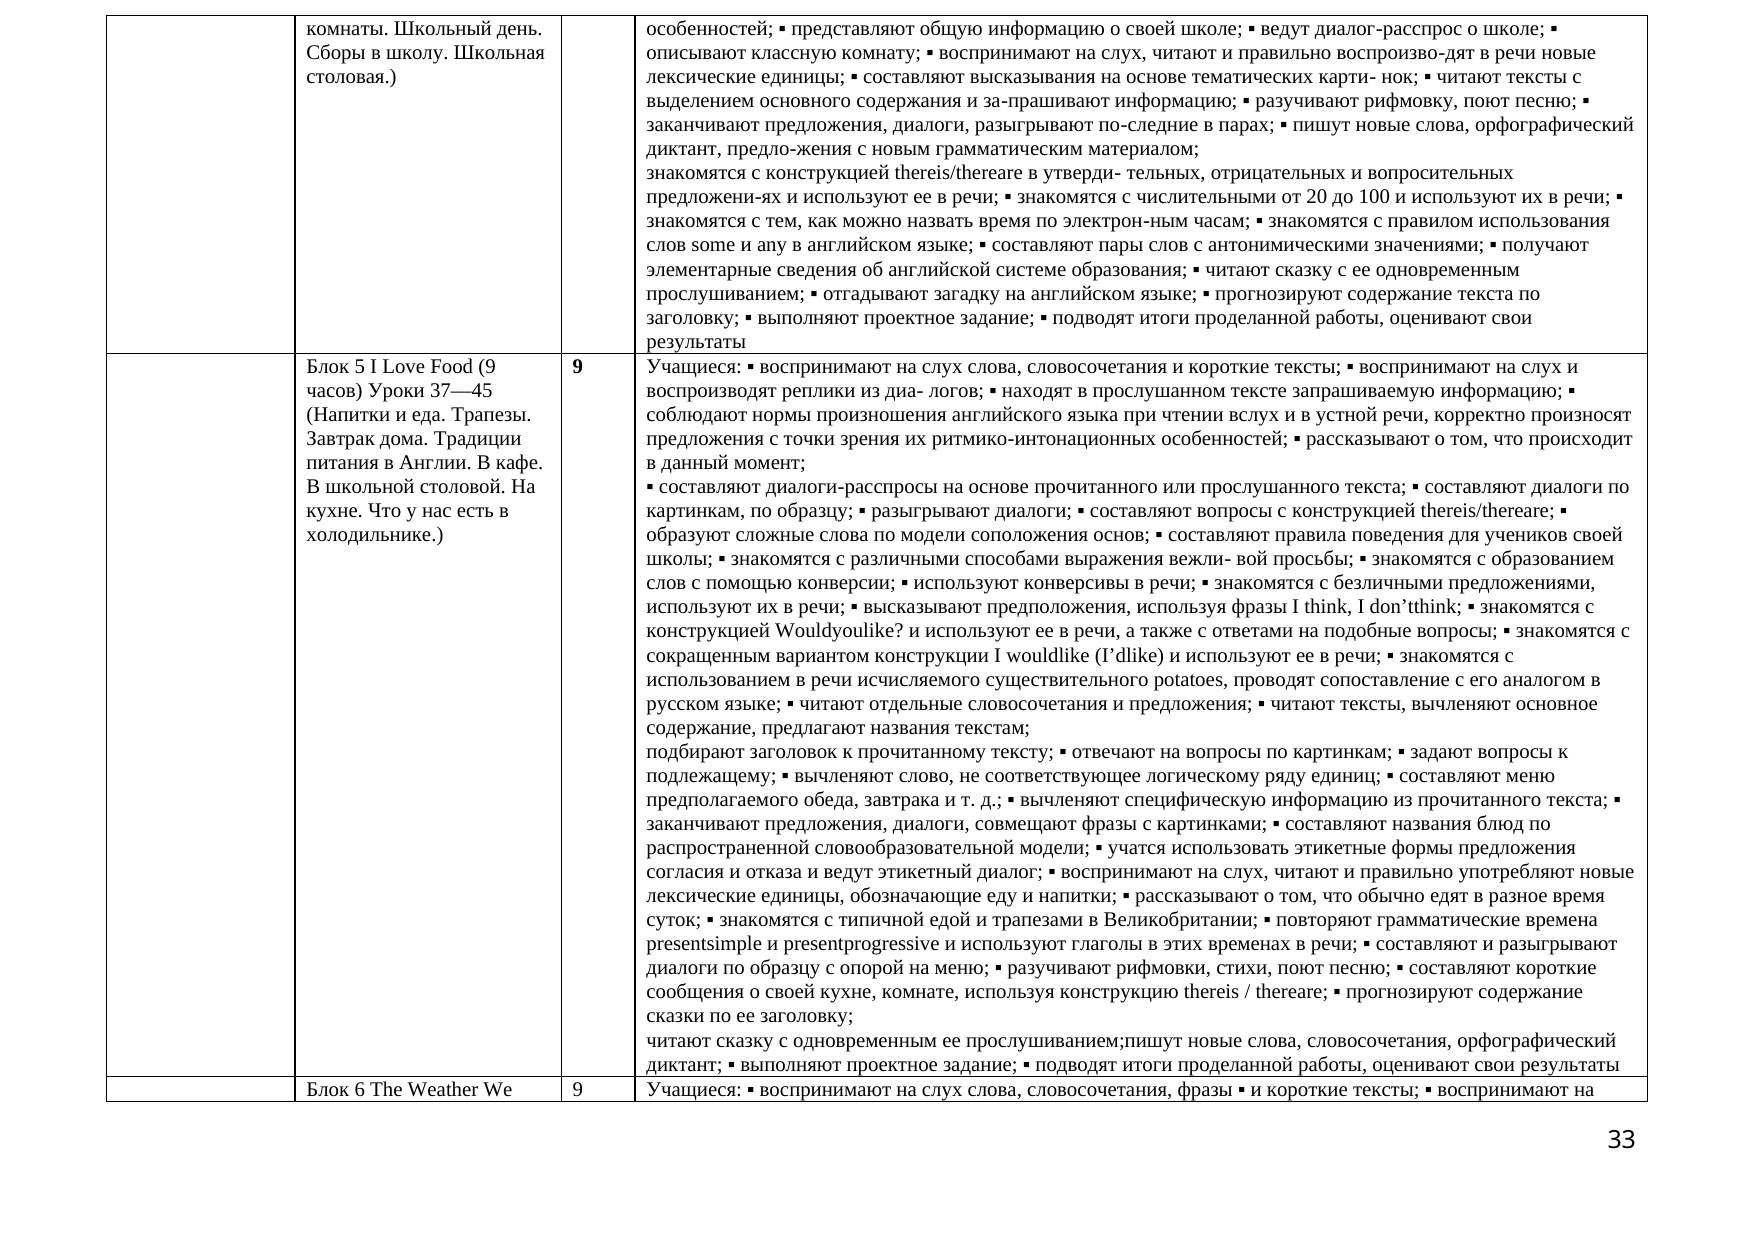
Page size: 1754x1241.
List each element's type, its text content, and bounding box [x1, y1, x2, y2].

table_cell [107, 16, 294, 353]
table_cell 9 [562, 16, 634, 353]
table_cell 9 [562, 354, 634, 1076]
table_cell 9 [562, 1077, 634, 1101]
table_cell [636, 16, 1647, 353]
table_cell Учащиеся: ▪ воспринимают на слух слова, словосочетания и короткие тексты; ▪ воспринимают на слух и воспроизводят реплики из диа- логов; ▪ находят в прослушанном тексте запрашиваемую информацию; ▪ соблюдают нормы произношения английского языка при чтении вслух и в устной речи, корректно произносят предложения с точки зрения их ритмико-интонационных особенностей; ▪ рассказывают о том, что происходит в данный момент; ▪ составляют диалоги-расспросы на основе прочитанного или прослушанного текста; ▪ составляют диалоги по картинкам, по образцу; ▪ разыгрывают диалоги; ▪ составляют вопросы с конструкцией thereis/thereare; ▪ образуют сложные слова по модели соположения основ; ▪ составляют правила поведения для учеников своей школы; ▪ знакомятся с различными способами выражения вежли- вой просьбы; ▪ знакомятся с образованием слов с помощью конверсии; ▪ используют конверсивы в речи; ▪ знакомятся с безличными предложениями, используют их в речи; ▪ высказывают предположения, используя фразы I think, I don’tthink; ▪ знакомятся с конструкцией Wouldyoulike? и используют ее в речи, а также с ответами на подобные вопросы; ▪ знакомятся с сокращенным вариантом конструкции I wouldlike (I’dlike) и используют ее в речи; ▪ знакомятся с использованием в речи исчисляемого существительного potatoes, проводят сопоставление с его аналогом в русском языке; ▪ читают отдельные словосочетания и предложения; ▪ читают тексты, вычленяют основное содержание, предлагают названия текстам; подбирают заголовок к прочитанному тексту; ▪ отвечают на вопросы по картинкам; ▪ задают вопросы к подлежащему; ▪ вычленяют слово, не соответствующее логическому ряду единиц; ▪ составляют меню предполагаемого обеда, завтрака и т. д.; ▪ вычленяют специфическую информацию из прочитанного текста; ▪ заканчивают предложения, диалоги, совмещают фразы с картинками; ▪ составляют названия блюд по распространенной словообразовательной модели; ▪ учатся использовать этикетные формы предложения согласия и отказа и ведут этикетный диалог; ▪ воспринимают на слух, читают и правильно употребляют новые лексические единицы, обозначающие еду и напитки; ▪ рассказывают о том, что обычно едят в разное время суток; ▪ знакомятся с типичной едой и трапезами в Великобритании; ▪ повторяют грамматические времена presentsimple и presentprogressive и используют глаголы в этих временах в речи; ▪ составляют и разыгрывают диалоги по образцу с опорой на меню; ▪ разучивают рифмовки, стихи, поют песню; ▪ составляют короткие сообщения о своей кухне, комнате, используя конструкцию thereis / thereare; ▪ прогнозируют содержание сказки по ее заголовку; читают сказку с одновременным ее прослушиванием;пишут новые слова, словосочетания, орфографический диктант; ▪ выполняют проектное задание; ▪ подводят итоги проделанной работы, оценивают свои результаты [636, 354, 1647, 1076]
table_cell Блок 5 I Love Food (9 часов) Уроки 37—45 (Напитки и еда. Трапезы. Завтрак дома. Традиции питания в Англии. В кафе. В школьной столовой. На кухне. Что у нас есть в холодильнике.) [296, 354, 561, 1076]
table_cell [296, 16, 561, 353]
table_cell [107, 1077, 294, 1101]
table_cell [296, 1077, 561, 1101]
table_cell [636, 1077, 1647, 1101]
table_cell [107, 354, 294, 1076]
